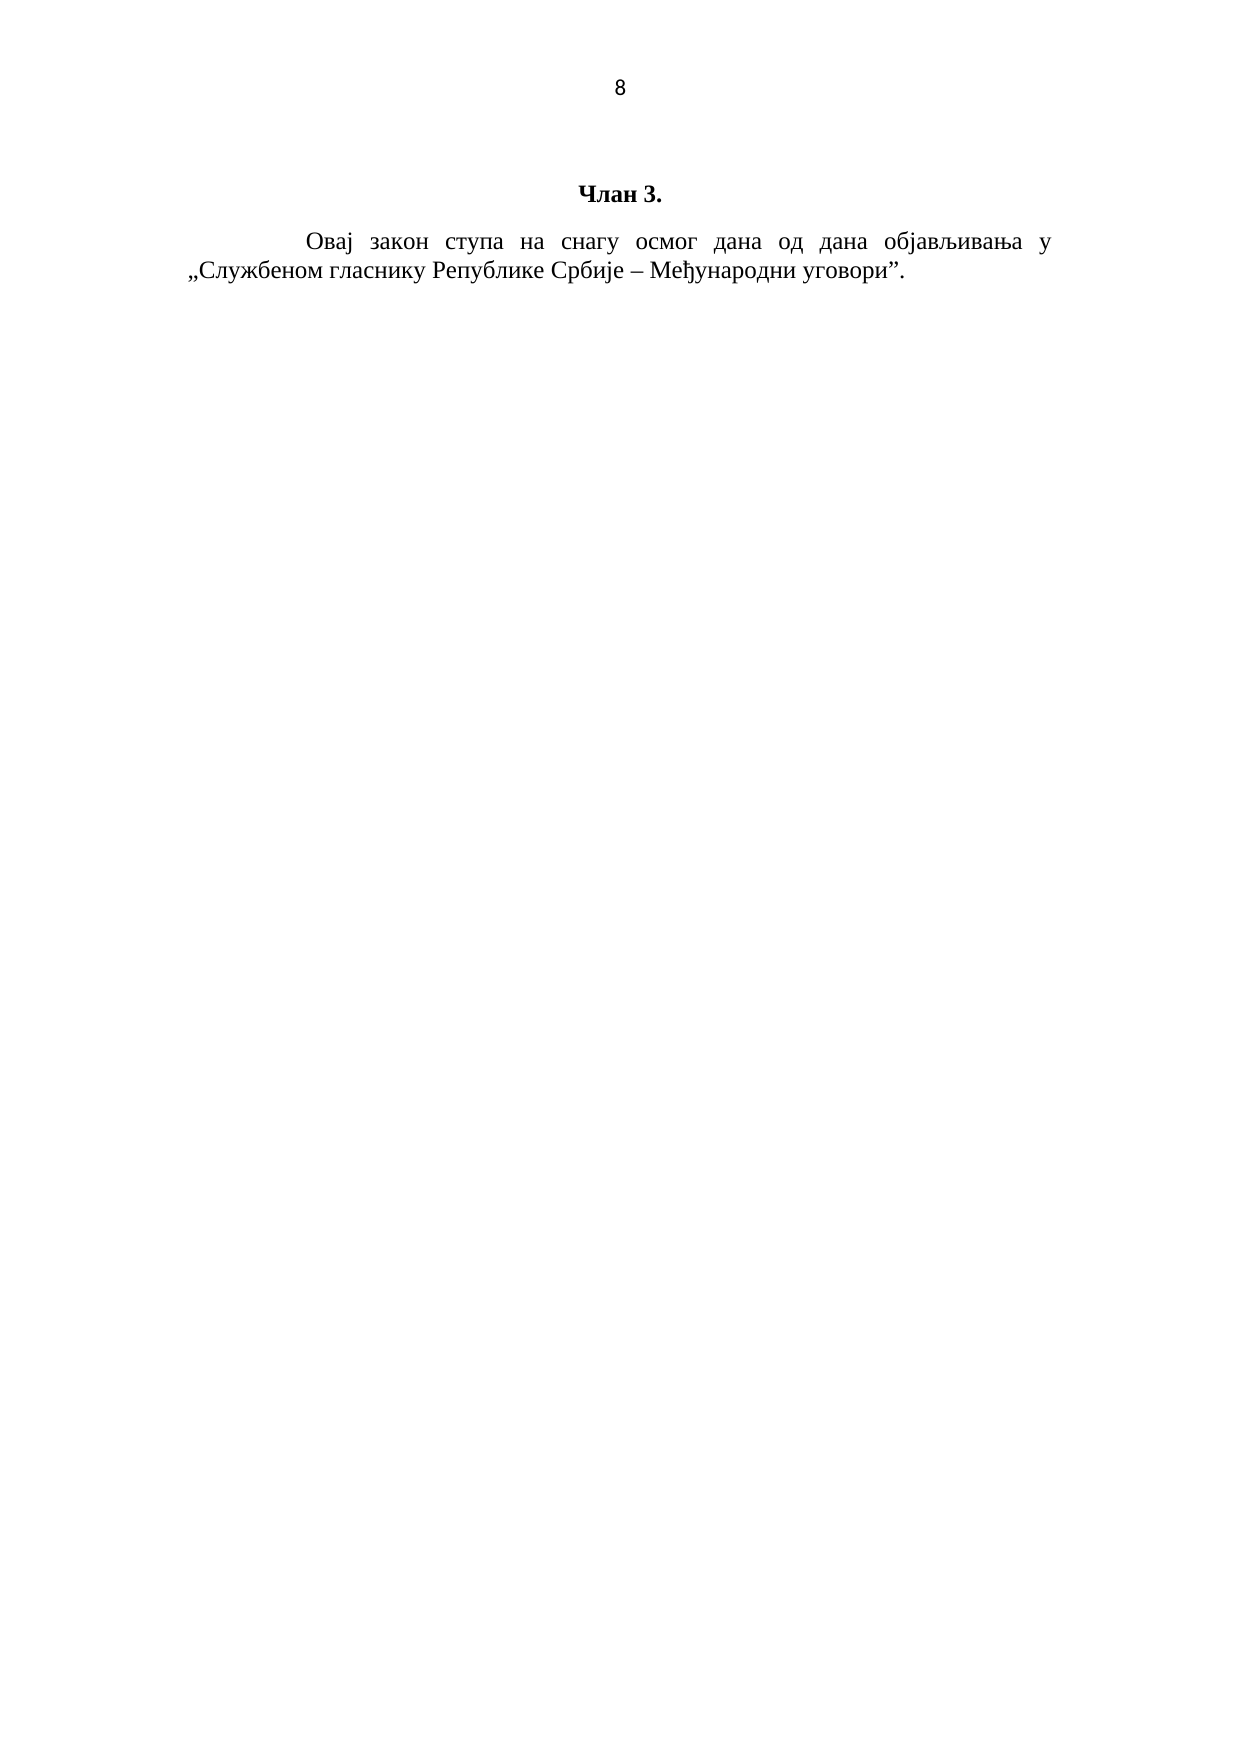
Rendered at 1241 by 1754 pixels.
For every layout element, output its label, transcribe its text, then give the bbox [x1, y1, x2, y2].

text Овај закон ступа на снагу осмог дана од дана објављивања у „Службеном гласнику Републике Србије – Међународни уговори”. [187, 226, 1053, 284]
text Члан 3. [187, 179, 1053, 207]
